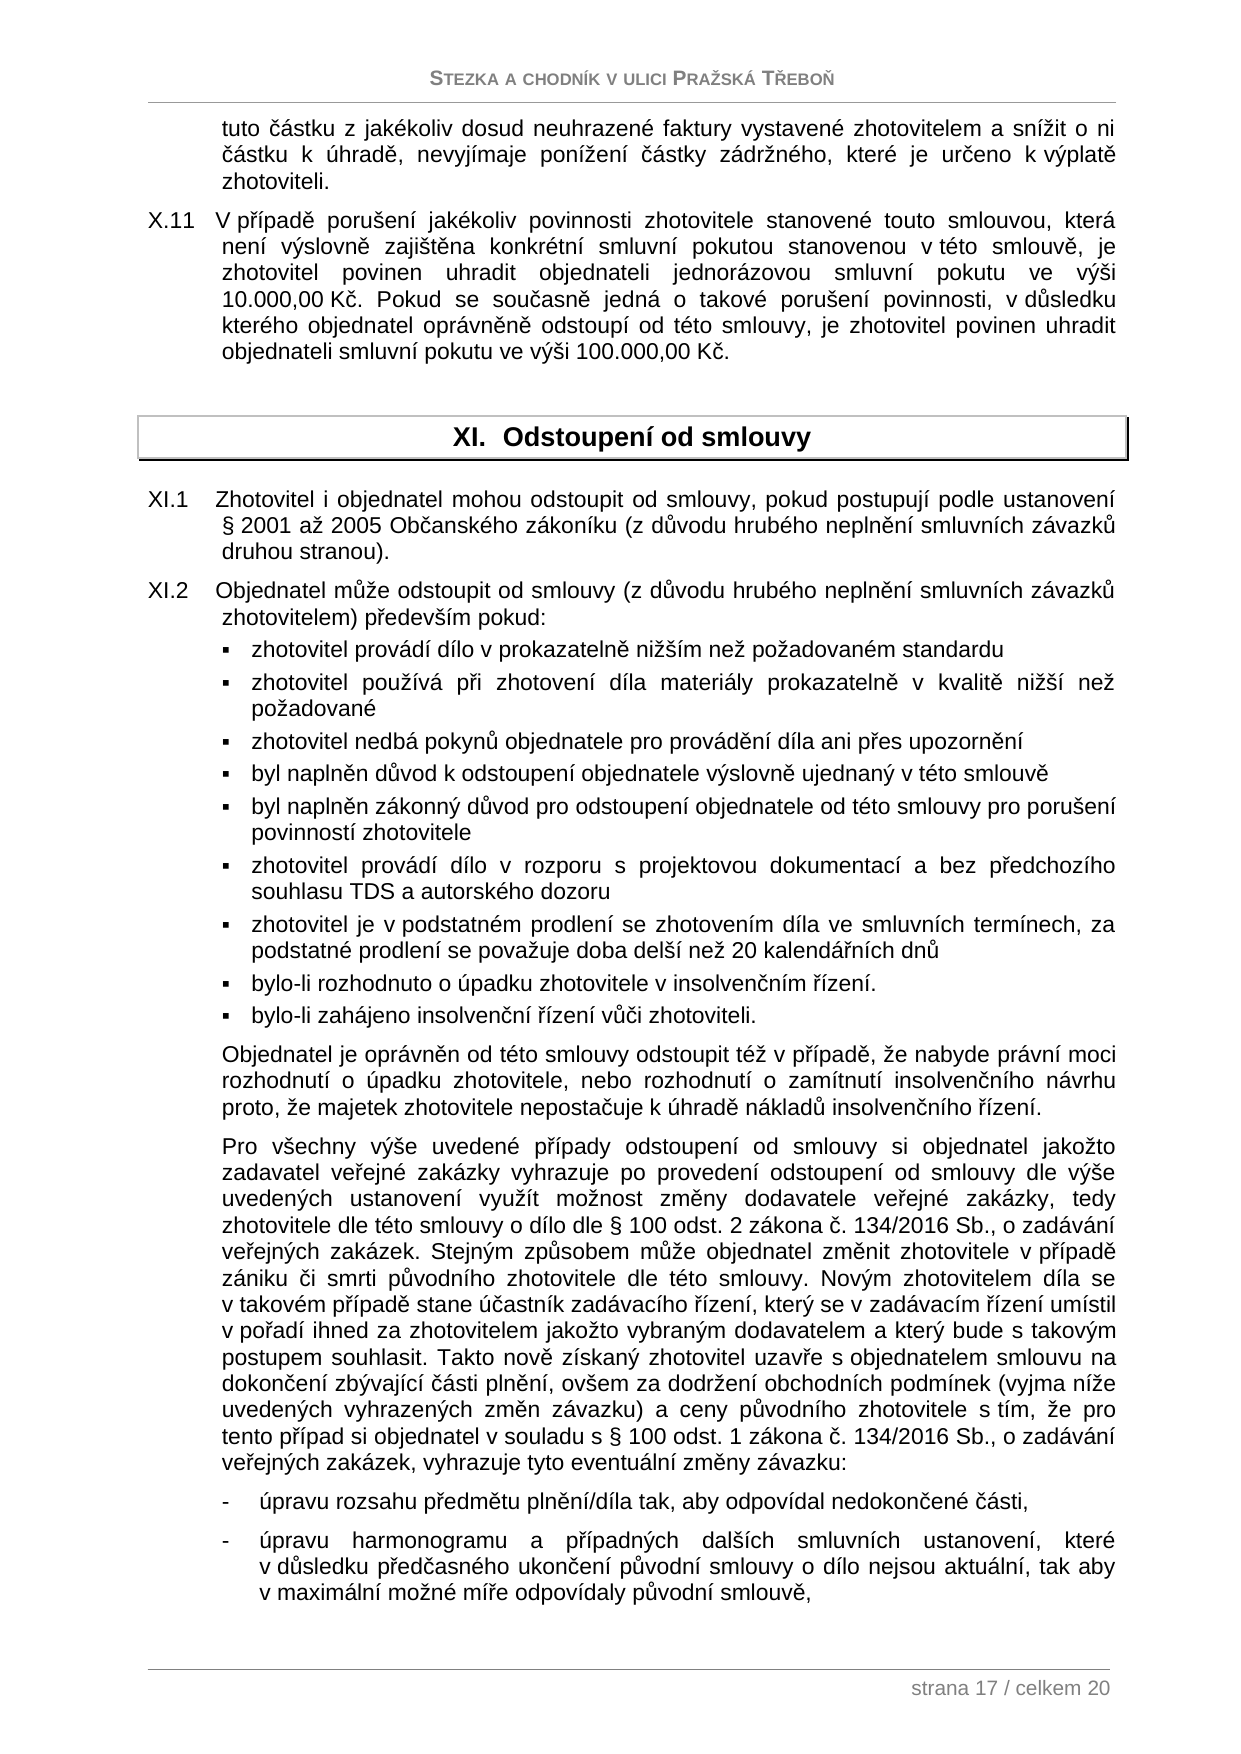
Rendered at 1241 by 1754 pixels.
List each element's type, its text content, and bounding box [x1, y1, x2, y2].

text Pro všechny výše uvedené případy odstoupení od smlouvy si objednatel jakožto zadavatel veřejné zakázky vyhrazuje po provedení odstoupení od smlouvy dle výše uvedených ustanovení využít možnost změny dodavatele veřejné zakázky, tedy zhotovitele dle této smlouvy o dílo dle § 100 odst. 2 zákona č. 134/2016 Sb., o zadávání veřejných zakázek. Stejným způsobem může objednatel změnit zhotovitele v případě zániku či smrti původního zhotovitele dle této smlouvy. Novým zhotovitelem díla se v takovém případě stane účastník zadávacího řízení, který se v zadávacím řízení umístil v pořadí ihned za zhotovitelem jakožto vybraným dodavatelem a který bude s takovým postupem souhlasit. Takto nově získaný zhotovitel uzavře s objednatelem smlouvu na dokončení zbývající části plnění, ovšem za dodržení obchodních podmínek (vyjma níže uvedených vyhrazených změn závazku) a ceny původního zhotovitele s tím, že pro tento případ si objednatel v souladu s § 100 odst. 1 zákona č. 134/2016 Sb., o zadávání veřejných zakázek, vyhrazuje tyto eventuální změny závazku: [222, 1133, 1116, 1475]
list úpravu harmonogramu a případných dalších smluvních ustanovení, které v důsledku předčasného ukončení původní smlouvy o dílo nejsou aktuální, tak aby v maximální možné míře odpovídaly původní smlouvě, [222, 1527, 1116, 1606]
subtitle Odstoupení od smlouvy [139, 417, 1125, 457]
list zhotovitel je v podstatném prodlení se zhotovením díla ve smluvních termínech, za podstatné prodlení se považuje doba delší než 20 kalendářních dnů [222, 911, 1116, 963]
list zhotovitel provádí dílo v rozporu s projektovou dokumentací a bez předchozího souhlasu TDS a autorského dozoru [222, 852, 1116, 904]
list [148, 115, 1116, 194]
list zhotovitel provádí dílo v prokazatelně nižším než požadovaném standardu [222, 636, 1116, 662]
text Objednatel je oprávněn od této smlouvy odstoupit též v případě, že nabyde právní moci rozhodnutí o úpadku zhotovitele, nebo rozhodnutí o zamítnutí insolvenčního návrhu proto, že majetek zhotovitele nepostačuje k úhradě nákladů insolvenčního řízení. [222, 1041, 1116, 1120]
list zhotovitel nedbá pokynů objednatele pro provádění díla ani přes upozornění [222, 728, 1116, 754]
list Zhotovitel i objednatel mohou odstoupit od smlouvy, pokud postupují podle ustanovení § 2001 až 2005 Občanského zákoníku (z důvodu hrubého neplnění smluvních závazků druhou stranou). [148, 486, 1116, 564]
list bylo-li rozhodnuto o úpadku zhotovitele v insolvenčním řízení. [222, 970, 1116, 996]
list úpravu rozsahu předmětu plnění/díla tak, aby odpovídal nedokončené části, [222, 1488, 1116, 1514]
list byl naplněn zákonný důvod pro odstoupení objednatele od této smlouvy pro porušení povinností zhotovitele [222, 793, 1116, 846]
list bylo-li zahájeno insolvenční řízení vůči zhotoviteli. [222, 1002, 1116, 1029]
list byl naplněn důvod k odstoupení objednatele výslovně ujednaný v této smlouvě [222, 760, 1116, 787]
list V případě porušení jakékoliv povinnosti zhotovitele stanovené touto smlouvou, která není výslovně zajištěna konkrétní smluvní pokutou stanovenou v této smlouvě, je zhotovitel povinen uhradit objednateli jednorázovou smluvní pokutu ve výši 10.000,00 Kč. Pokud se současně jedná o takové porušení povinnosti, v důsledku kterého objednatel oprávněně odstoupí od této smlouvy, je zhotovitel povinen uhradit objednateli smluvní pokutu ve výši 100.000,00 Kč. [148, 207, 1116, 365]
list Objednatel může odstoupit od smlouvy (z důvodu hrubého neplnění smluvních závazků zhotovitelem) především pokud: [148, 577, 1116, 630]
list zhotovitel používá při zhotovení díla materiály prokazatelně v kvalitě nižší než požadované [222, 669, 1116, 721]
